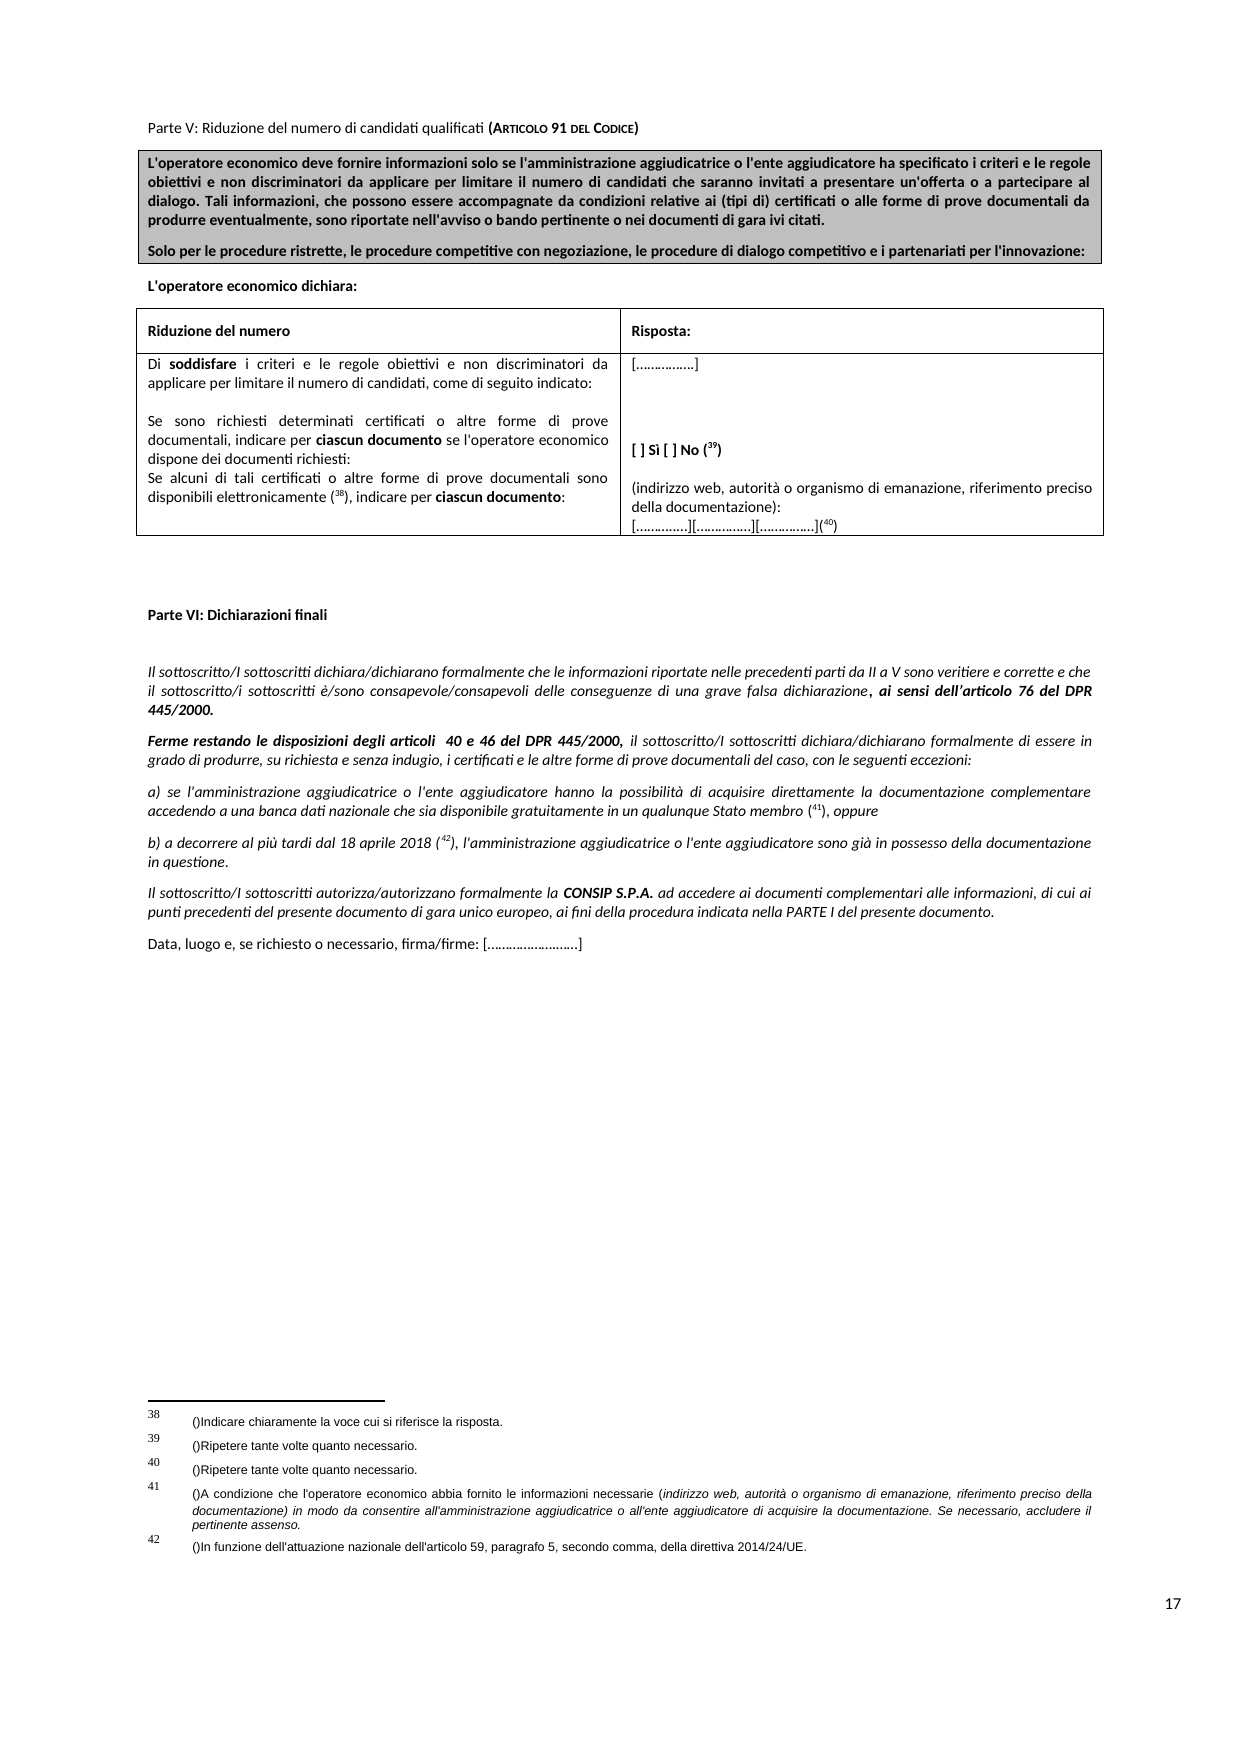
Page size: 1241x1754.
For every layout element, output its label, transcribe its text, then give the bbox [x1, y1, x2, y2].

table_header Riduzione del numero [137, 309, 620, 353]
text Parte V: Riduzione del numero di candidati qualificati (Articolo 91 del Codice) [148, 118, 1093, 137]
text Solo per le procedure ristrette, le procedure competitive con negoziazione, le procedure di dialogo competitivo e i partenariati per l'innovazione: [139, 238, 1101, 263]
table_cell […………….] [ ] Sì [ ] No () (indirizzo web, autorità o organismo di emanazione, riferimento preciso della documentazione): [………..…][……………][……………]() [621, 354, 1103, 535]
title Parte VI: Dichiarazioni finali [148, 605, 1093, 624]
text L'operatore economico deve fornire informazioni solo se l'amministrazione aggiudicatrice o l'ente aggiudicatore ha specificato i criteri e le regole obiettivi e non discriminatori da applicare per limitare il numero di candidati che saranno invitati a presentare un'offerta o a partecipare al dialogo. Tali informazioni, che possono essere accompagnate da condizioni relative ai (tipi di) certificati o alle forme di prove documentali da produrre eventualmente, sono riportate nell'avviso o bando pertinente o nei documenti di gara ivi citati. [139, 151, 1101, 229]
text Ferme restando le disposizioni degli articoli 40 e 46 del DPR 445/2000, il sottoscritto/I sottoscritti dichiara/dichiarano formalmente di essere in grado di produrre, su richiesta e senza indugio, i certificati e le altre forme di prove documentali del caso, con le seguenti eccezioni: [148, 732, 1093, 770]
text L'operatore economico dichiara: [148, 276, 1093, 295]
text Il sottoscritto/I sottoscritti dichiara/dichiarano formalmente che le informazioni riportate nelle precedenti parti da II a V sono veritiere e corrette e che il sottoscritto/i sottoscritti è/sono consapevole/consapevoli delle conseguenze di una grave falsa dichiarazione, ai sensi dell’articolo 76 del DPR 445/2000. [148, 662, 1093, 719]
text Data, luogo e, se richiesto o necessario, firma/firme: [……………….……] [148, 934, 1093, 953]
text Il sottoscritto/I sottoscritti autorizza/autorizzano formalmente la CONSIP S.P.A. ad accedere ai documenti complementari alle informazioni, di cui ai punti precedenti del presente documento di gara unico europeo, ai fini della procedura indicata nella PARTE I del presente documento. [148, 883, 1093, 922]
table_cell Di soddisfare i criteri e le regole obiettivi e non discriminatori da applicare per limitare il numero di candidati, come di seguito indicato: Se sono richiesti determinati certificati o altre forme di prove documentali, indicare per ciascun documento se l'operatore economico dispone dei documenti richiesti: Se alcuni di tali certificati o altre forme di prove documentali sono disponibili elettronicamente (), indicare per ciascun documento: [137, 354, 620, 535]
table_header Risposta: [621, 309, 1103, 353]
text a) se l'amministrazione aggiudicatrice o l'ente aggiudicatore hanno la possibilità di acquisire direttamente la documentazione complementare accedendo a una banca dati nazionale che sia disponibile gratuitamente in un qualunque Stato membro (), oppure [148, 782, 1093, 820]
text b) a decorrere al più tardi dal 18 aprile 2018 (), l'amministrazione aggiudicatrice o l'ente aggiudicatore sono già in possesso della documentazione in questione. [148, 833, 1093, 871]
